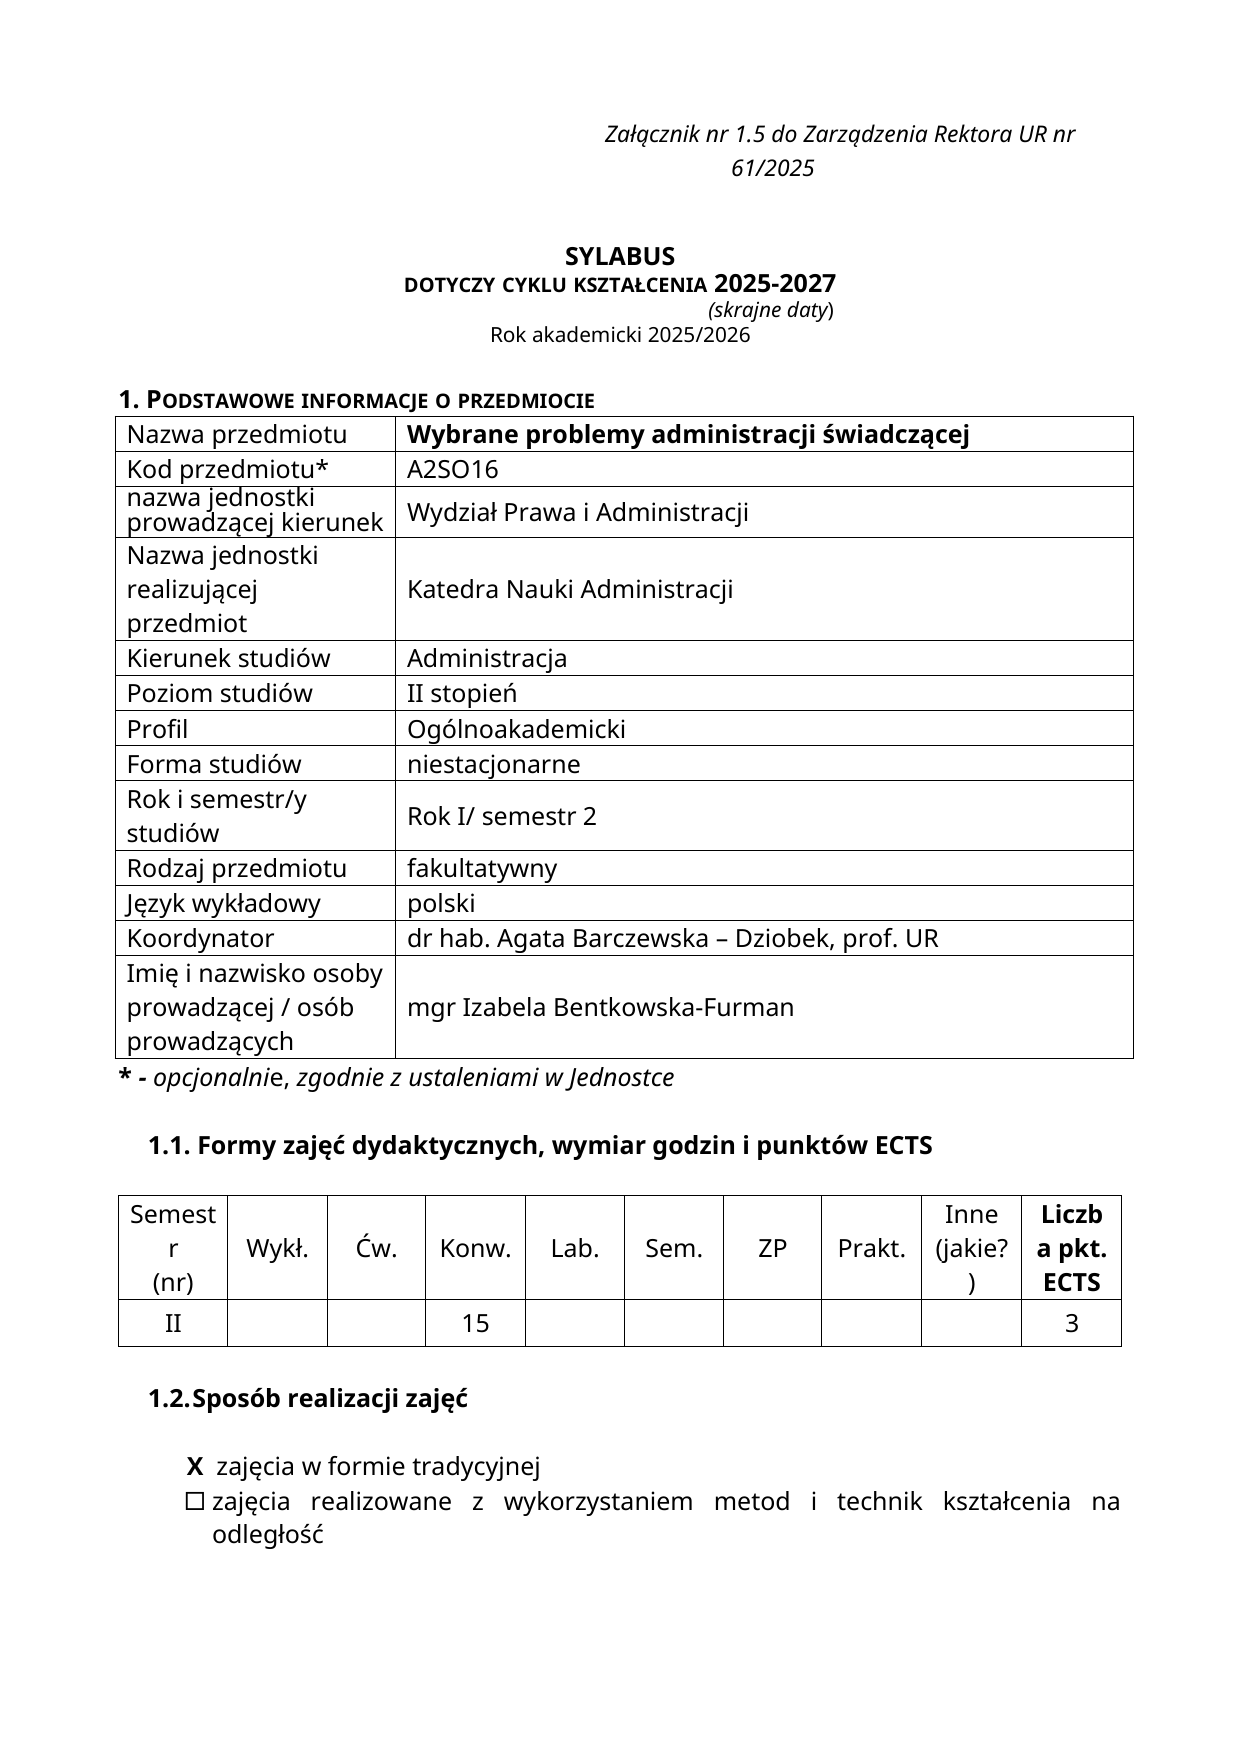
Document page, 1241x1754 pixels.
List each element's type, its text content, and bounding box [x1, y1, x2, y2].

table_header Konw. [426, 1196, 525, 1299]
table_cell [922, 1300, 1021, 1346]
table_cell Wydział Prawa i Administracji [396, 487, 1133, 537]
text * - opcjonalnie, zgodnie z ustaleniami w Jednostce [118, 1059, 1122, 1093]
table_header Nazwa przedmiotu [116, 417, 395, 451]
table_cell [526, 1300, 624, 1346]
table_header Liczba pkt. ECTS [1022, 1196, 1121, 1299]
text Załącznik nr 1.5 do Zarządzenia Rektora UR nr 61/2025 [487, 118, 1122, 183]
table_header Ćw. [328, 1196, 425, 1299]
table_cell Katedra Nauki Administracji [396, 538, 1133, 640]
text dotyczy cyklu kształcenia 2025-2027 [118, 272, 1122, 297]
table_cell Rok i semestr/y studiów [116, 781, 395, 849]
table_header ZP [724, 1196, 821, 1299]
table_header Prakt. [822, 1196, 921, 1299]
list zajęcia realizowane z wykorzystaniem metod i technik kształcenia na odległość [184, 1483, 1122, 1551]
table_cell A2SO16 [396, 452, 1133, 486]
table_cell Imię i nazwisko osoby prowadzącej / osób prowadzących [116, 956, 395, 1058]
text (skrajne daty) [634, 297, 1122, 322]
table_cell Rodzaj przedmiotu [116, 851, 395, 885]
table_cell nazwa jednostki prowadzącej kierunek [116, 487, 395, 537]
table_cell 15 [426, 1300, 525, 1346]
table_cell Kierunek studiów [116, 641, 395, 675]
table_cell [228, 1300, 327, 1346]
table_cell Język wykładowy [116, 886, 395, 920]
table_cell [822, 1300, 921, 1346]
table_cell Koordynator [116, 921, 395, 955]
text 1.1. Formy zajęć dydaktycznych, wymiar godzin i punktów ECTS [148, 1127, 1122, 1161]
text Rok akademicki 2025/2026 [118, 322, 1122, 347]
table_cell [625, 1300, 723, 1346]
table_cell Forma studiów [116, 746, 395, 780]
table_cell [328, 1300, 425, 1346]
table_cell Kod przedmiotu* [116, 452, 395, 486]
table_cell dr hab. Agata Barczewska – Dziobek, prof. UR [396, 921, 1133, 955]
table_header Semestr (nr) [119, 1196, 227, 1299]
table_cell Profil [116, 711, 395, 745]
table_cell fakultatywny [396, 851, 1133, 885]
text SYLABUS [118, 238, 1122, 272]
table_cell Ogólnoakademicki [396, 711, 1133, 745]
table_cell 3 [1022, 1300, 1121, 1346]
table_header Inne (jakie?) [922, 1196, 1021, 1299]
table_cell Nazwa jednostki realizującej przedmiot [116, 538, 395, 640]
table_cell II stopień [396, 676, 1133, 710]
table_header Sem. [625, 1196, 723, 1299]
table_header Lab. [526, 1196, 624, 1299]
table_cell Poziom studiów [116, 676, 395, 710]
table_cell Rok I/ semestr 2 [396, 781, 1133, 849]
table_cell II [119, 1300, 227, 1346]
text 1.2. Sposób realizacji zajęć [148, 1381, 1122, 1415]
text 1. Podstawowe informacje o przedmiocie [118, 381, 1122, 416]
table_cell [724, 1300, 821, 1346]
table_cell niestacjonarne [396, 746, 1133, 780]
table_cell mgr Izabela Bentkowska-Furman [396, 956, 1133, 1058]
text X zajęcia w formie tradycyjnej [187, 1449, 1122, 1483]
table_header Wybrane problemy administracji świadczącej [396, 417, 1133, 451]
table_cell Administracja [396, 641, 1133, 675]
table_cell polski [396, 886, 1133, 920]
table_header Wykł. [228, 1196, 327, 1299]
